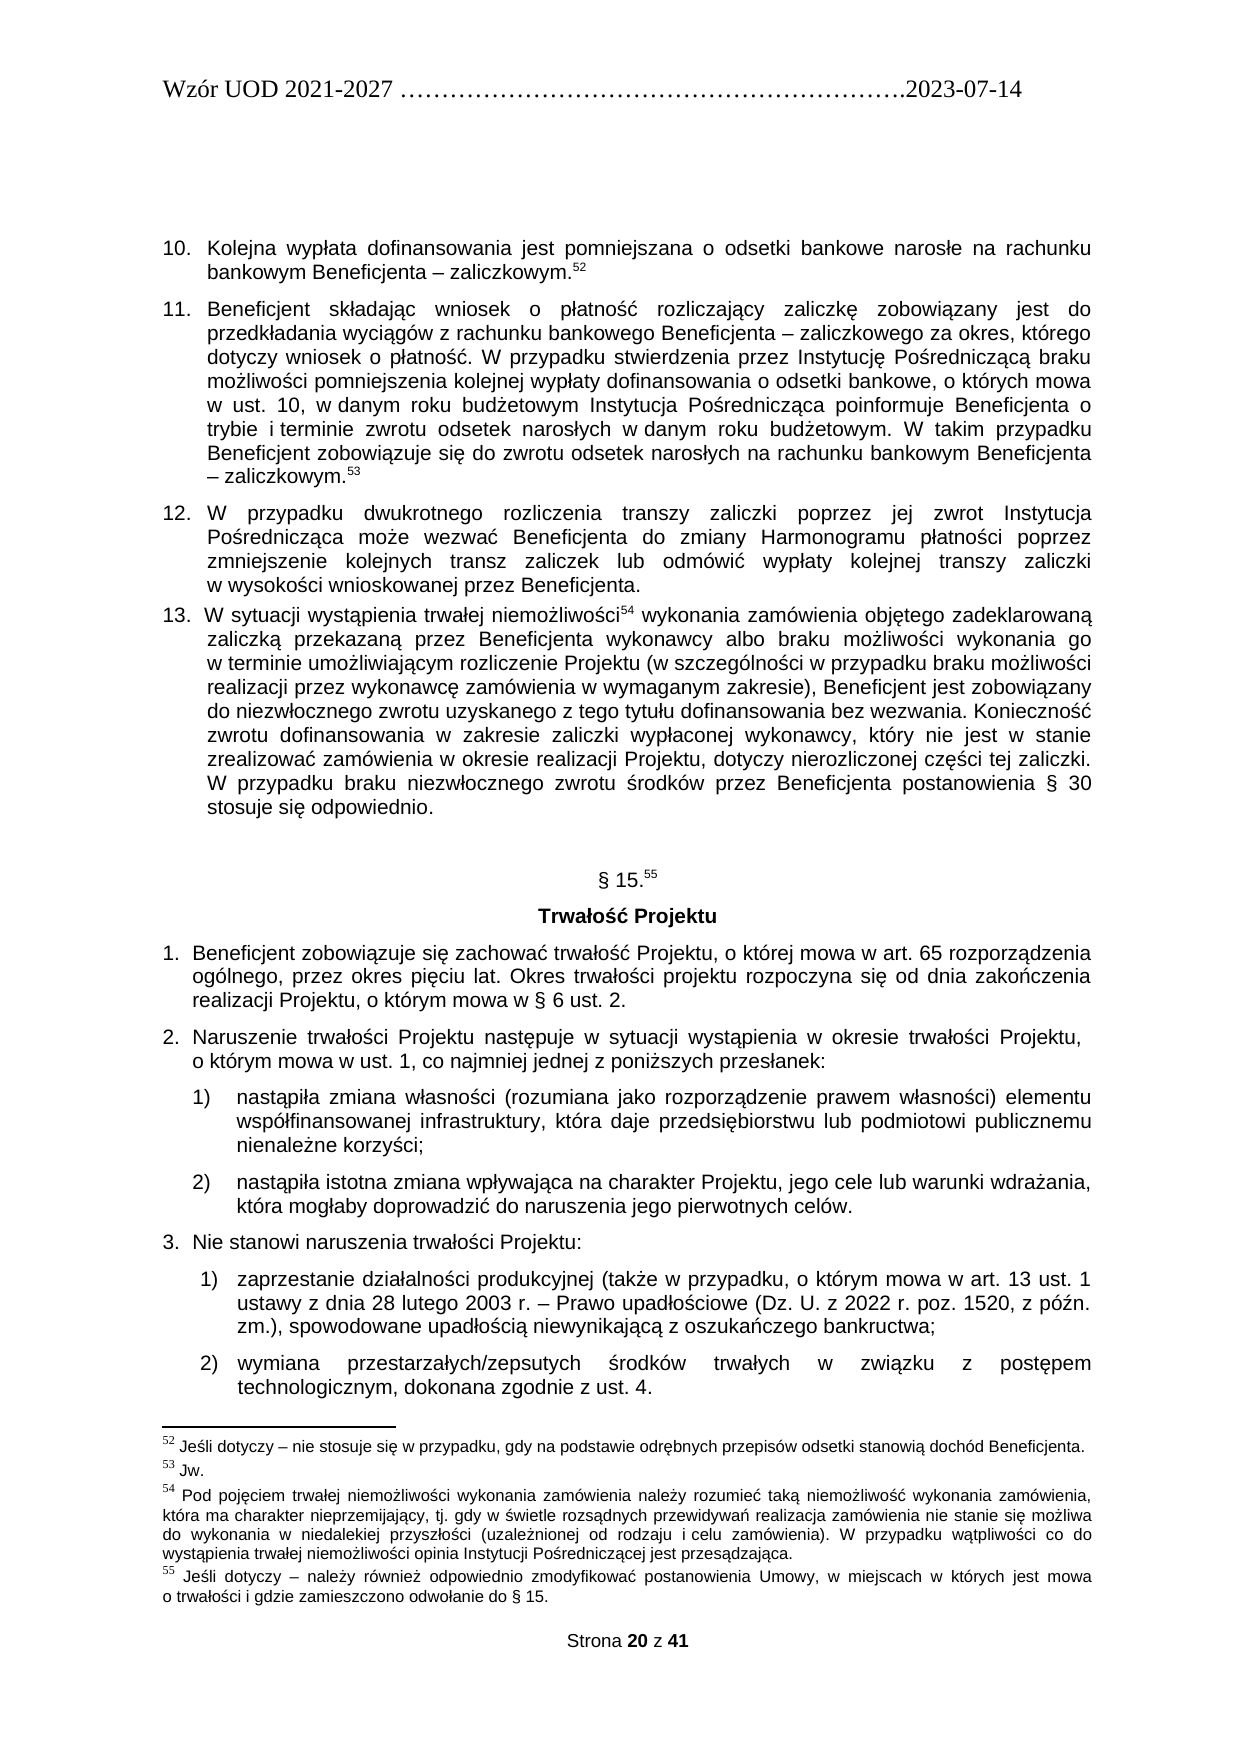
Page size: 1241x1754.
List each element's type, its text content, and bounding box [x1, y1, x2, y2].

list Beneficjent zobowiązuje się zachować trwałość Projektu, o której mowa w art. 65 rozporządzenia ogólnego, przez okres pięciu lat. Okres trwałości projektu rozpoczyna się od dnia zakończenia realizacji Projektu, o którym mowa w § 6 ust. 2. [162, 940, 1092, 1012]
list W sytuacji wystąpienia trwałej niemożliwości wykonania zamówienia objętego zadeklarowaną zaliczką przekazaną przez Beneficjenta wykonawcy albo braku możliwości wykonania go w terminie umożliwiającym rozliczenie Projektu (w szczególności w przypadku braku możliwości realizacji przez wykonawcę zamówienia w wymaganym zakresie), Beneficjent jest zobowiązany do niezwłocznego zwrotu uzyskanego z tego tytułu dofinansowania bez wezwania. Konieczność zwrotu dofinansowania w zakresie zaliczki wypłaconej wykonawcy, który nie jest w stanie zrealizować zamówienia w okresie realizacji Projektu, dotyczy nierozliczonej części tej zaliczki. W przypadku braku niezwłocznego zwrotu środków przez Beneficjenta postanowienia § 30 stosuje się odpowiednio. [162, 603, 1092, 818]
text § 15. [162, 867, 1092, 891]
list zaprzestanie działalności produkcyjnej (także w przypadku, o którym mowa w art. 13 ust. 1 ustawy z dnia 28 lutego 2003 r. – Prawo upadłościowe (Dz. U. z 2022 r. poz. 1520, z późn. zm.), spowodowane upadłością niewynikającą z oszukańczego bankructwa; [200, 1266, 1092, 1338]
list wymiana przestarzałych/zepsutych środków trwałych w związku z postępem technologicznym, dokonana zgodnie z ust. 4. [200, 1351, 1092, 1399]
list nastąpiła zmiana własności (rozumiana jako rozporządzenie prawem własności) elementu współfinansowanej infrastruktury, która daje przedsiębiorstwu lub podmiotowi publicznemu nienależne korzyści; [192, 1085, 1092, 1157]
list Nie stanowi naruszenia trwałości Projektu: [162, 1230, 1092, 1254]
list nastąpiła istotna zmiana wpływająca na charakter Projektu, jego cele lub warunki wdrażania, która mogłaby doprowadzić do naruszenia jego pierwotnych celów. [192, 1169, 1092, 1217]
list Kolejna wypłata dofinansowania jest pomniejszana o odsetki bankowe narosłe na rachunku bankowym Beneficjenta – zaliczkowym. [162, 236, 1092, 284]
list Naruszenie trwałości Projektu następuje w sytuacji wystąpienia w okresie trwałości Projektu, o którym mowa w ust. 1, co najmniej jednej z poniższych przesłanek: [162, 1025, 1092, 1073]
list Beneficjent składając wniosek o płatność rozliczający zaliczkę zobowiązany jest do przedkładania wyciągów z rachunku bankowego Beneficjenta – zaliczkowego za okres, którego dotyczy wniosek o płatność. W przypadku stwierdzenia przez Instytucję Pośredniczącą braku możliwości pomniejszenia kolejnej wypłaty dofinansowania o odsetki bankowe, o których mowa w ust. 10, w danym roku budżetowym Instytucja Pośrednicząca poinformuje Beneficjenta o trybie i terminie zwrotu odsetek narosłych w danym roku budżetowym. W takim przypadku Beneficjent zobowiązuje się do zwrotu odsetek narosłych na rachunku bankowym Beneficjenta – zaliczkowym. [162, 297, 1092, 488]
text Trwałość Projektu [162, 904, 1092, 928]
list W przypadku dwukrotnego rozliczenia transzy zaliczki poprzez jej zwrot Instytucja Pośrednicząca może wezwać Beneficjenta do zmiany Harmonogramu płatności poprzez zmniejszenie kolejnych transz zaliczek lub odmówić wypłaty kolejnej transzy zaliczki w wysokości wnioskowanej przez Beneficjenta. [162, 501, 1092, 597]
